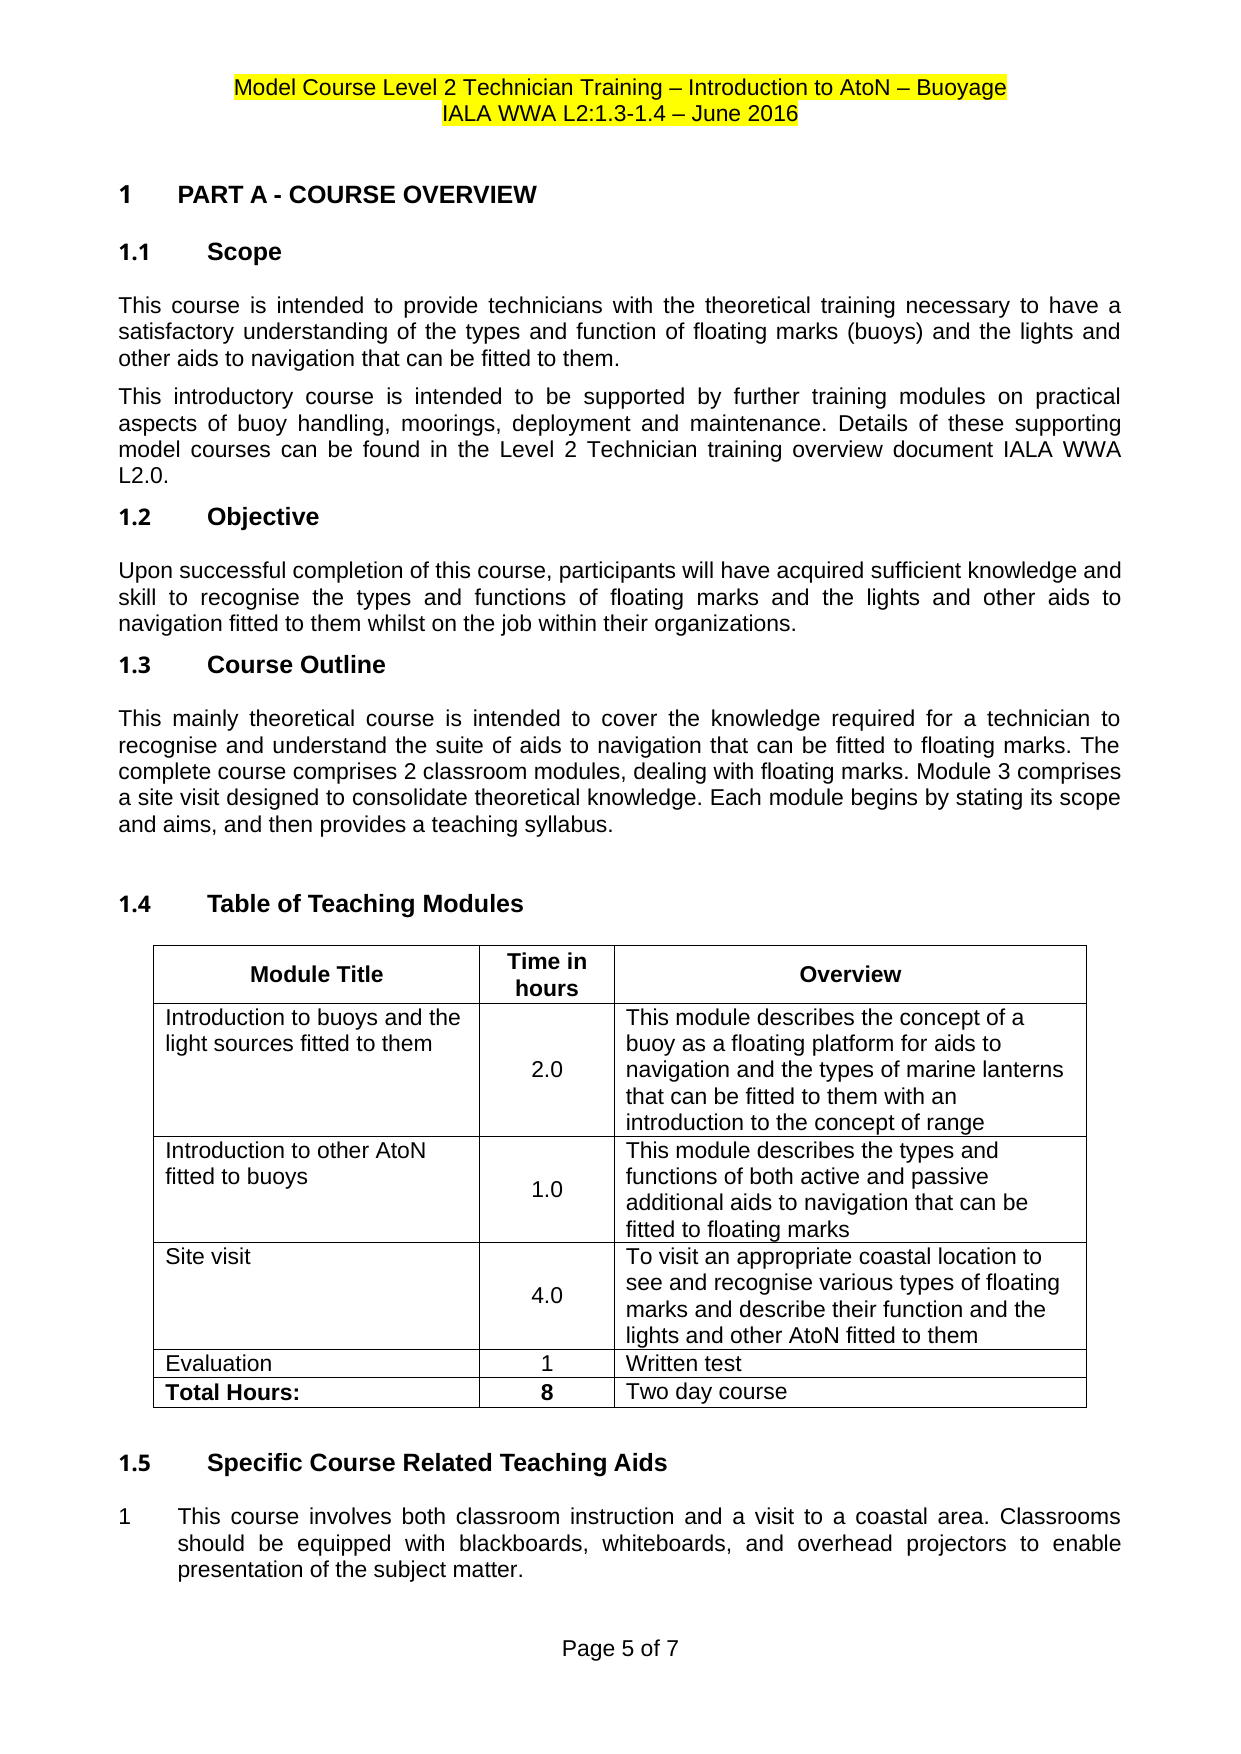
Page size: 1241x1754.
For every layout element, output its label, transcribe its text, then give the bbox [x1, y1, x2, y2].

table_header Time in hours [480, 946, 614, 1003]
table_header Overview [615, 946, 1086, 1003]
subtitle Course Outline [118, 649, 1122, 680]
table_cell 1 [480, 1350, 614, 1377]
table_cell Total Hours: [154, 1378, 479, 1406]
subtitle Table of Teaching Modules [118, 888, 1122, 920]
table_cell This module describes the types and functions of both active and passive additional aids to navigation that can be fitted to floating marks [615, 1137, 1086, 1242]
table_cell Introduction to other AtoN fitted to buoys [154, 1137, 479, 1242]
text Upon successful completion of this course, participants will have acquired sufficient knowledge and skill to recognise the types and functions of floating marks and the lights and other aids to navigation fitted to them whilst on the job within their organizations. [118, 557, 1122, 637]
table_cell This module describes the concept of a buoy as a floating platform for aids to navigation and the types of marine lanterns that can be fitted to them with an introduction to the concept of range [615, 1004, 1086, 1136]
list This course involves both classroom instruction and a visit to a coastal area. Classrooms should be equipped with blackboards, whiteboards, and overhead projectors to enable presentation of the subject matter. [118, 1503, 1122, 1582]
table_header Module Title [154, 946, 479, 1003]
table_cell 1.0 [480, 1137, 614, 1242]
text This mainly theoretical course is intended to cover the knowledge required for a technician to recognise and understand the suite of aids to navigation that can be fitted to floating marks. The complete course comprises 2 classroom modules, dealing with floating marks. Module 3 comprises a site visit designed to consolidate theoretical knowledge. Each module begins by stating its scope and aims, and then provides a teaching syllabus. [118, 705, 1122, 837]
subtitle Specific Course Related Teaching Aids [118, 1447, 1122, 1478]
table_cell Site visit [154, 1243, 479, 1348]
subtitle PART A - COURSE OVERVIEW [118, 176, 1122, 211]
table_cell Evaluation [154, 1350, 479, 1377]
table_cell 4.0 [480, 1243, 614, 1348]
text This introductory course is intended to be supported by further training modules on practical aspects of buoy handling, moorings, deployment and maintenance. Details of these supporting model courses can be found in the Level 2 Technician training overview document IALA WWA L2.0. [118, 383, 1122, 489]
table_cell 2.0 [480, 1004, 614, 1136]
text This course is intended to provide technicians with the theoretical training necessary to have a satisfactory understanding of the types and function of floating marks (buoys) and the lights and other aids to navigation that can be fitted to them. [118, 292, 1122, 371]
table_cell Two day course [615, 1378, 1086, 1406]
table_cell 8 [480, 1378, 614, 1406]
table_cell To visit an appropriate coastal location to see and recognise various types of floating marks and describe their function and the lights and other AtoN fitted to them [615, 1243, 1086, 1348]
table_cell Introduction to buoys and the light sources fitted to them [154, 1004, 479, 1136]
subtitle Objective [118, 501, 1122, 532]
subtitle Scope [118, 236, 1122, 267]
table_cell Written test [615, 1350, 1086, 1377]
